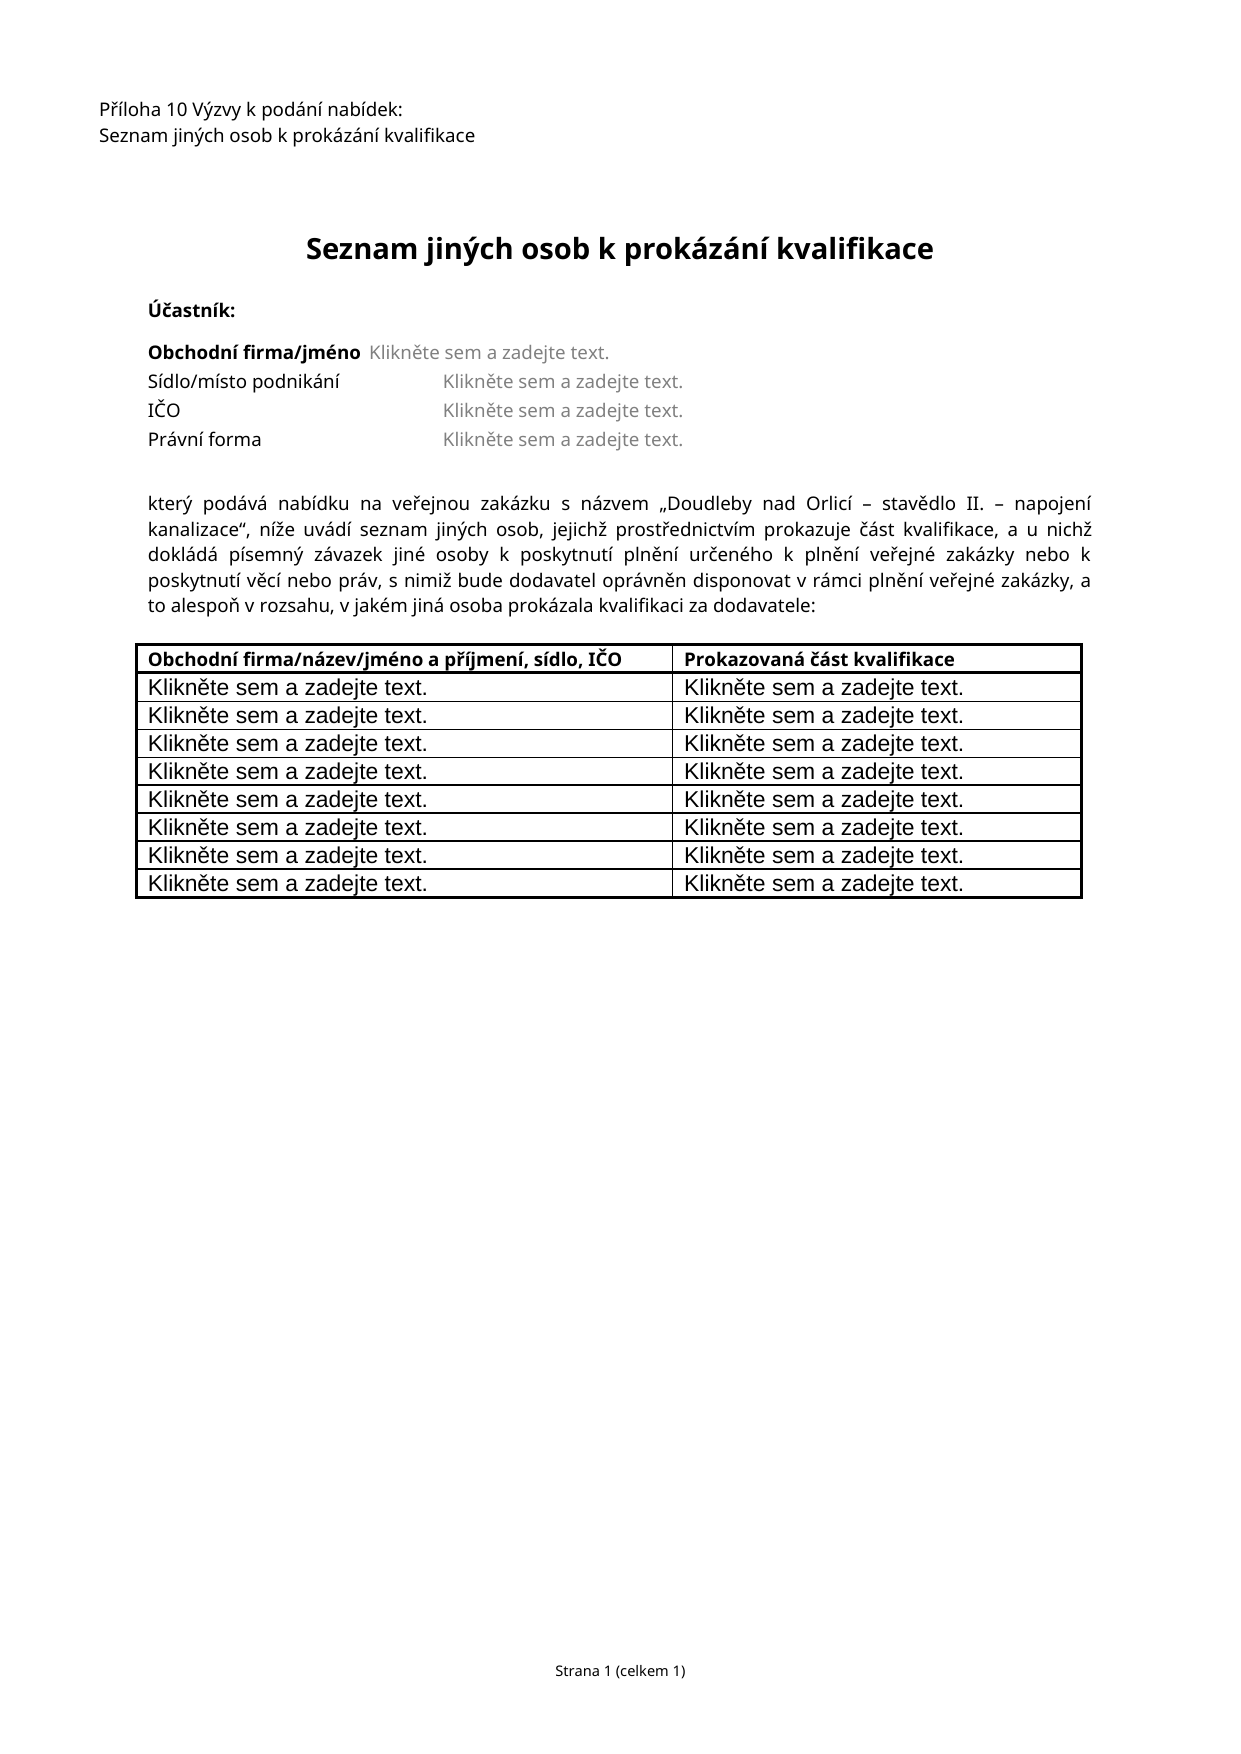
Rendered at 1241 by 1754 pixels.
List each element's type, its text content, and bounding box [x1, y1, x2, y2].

text Právní forma [148, 423, 1093, 452]
text IČO [148, 394, 1093, 423]
text Obchodní firma/jméno [148, 336, 1093, 365]
table_header Prokazovaná část kvalifikace [673, 646, 1080, 671]
text Účastník: [148, 293, 1093, 324]
title Seznam jiných osob k prokázání kvalifikace [148, 228, 1093, 268]
text který podává nabídku na veřejnou zakázku s názvem „Doudleby nad Orlicí – stavědlo II. – napojení kanalizace“, níže uvádí seznam jiných osob, jejichž prostřednictvím prokazuje část kvalifikace, a u nichž dokládá písemný závazek jiné osoby k poskytnutí plnění určeného k plnění veřejné zakázky nebo k poskytnutí věcí nebo práv, s nimiž bude dodavatel oprávněn disponovat v rámci plnění veřejné zakázky, a to alespoň v rozsahu, v jakém jiná osoba prokázala kvalifikaci za dodavatele: [148, 490, 1093, 618]
table_header Obchodní firma/název/jméno a příjmení, sídlo, IČO [138, 646, 672, 671]
text Sídlo/místo podnikání [148, 365, 1093, 394]
